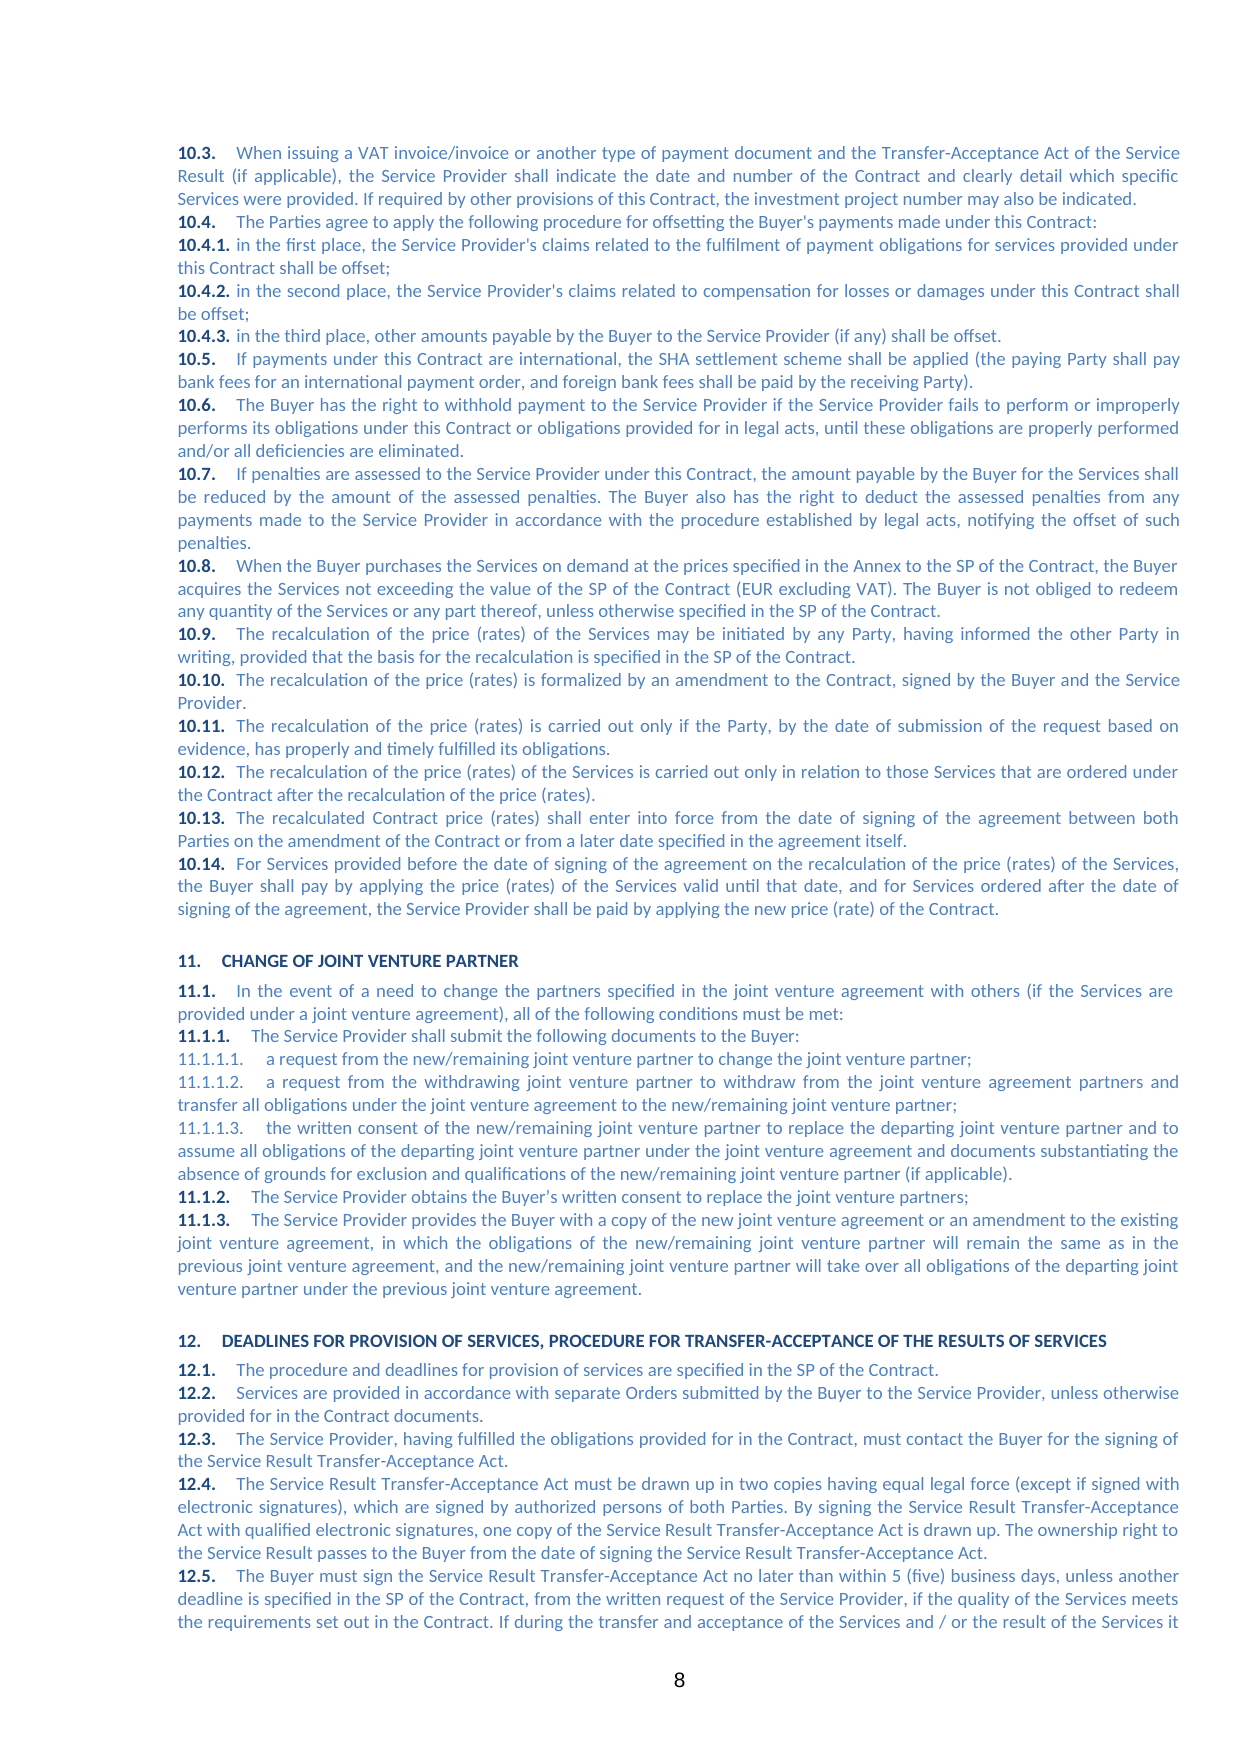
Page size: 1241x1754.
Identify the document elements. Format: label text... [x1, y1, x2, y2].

list The procedure and deadlines for provision of services are specified in the SP of the Contract. [177, 1358, 1181, 1381]
list The Service Provider, having fulfilled the obligations provided for in the Contract, must contact the Buyer for the signing of the Service Result Transfer-Acceptance Act. [177, 1427, 1181, 1472]
list The Service Provider provides the Buyer with a copy of the new joint venture agreement or an amendment to the existing joint venture agreement, in which the obligations of the new/remaining joint venture partner will remain the same as in the previous joint venture agreement, and the new/remaining joint venture partner will take over all obligations of the departing joint venture partner under the previous joint venture agreement. [177, 1208, 1181, 1299]
list When issuing a VAT invoice/invoice or another type of payment document and the Transfer-Acceptance Act of the Service Result (if applicable), the Service Provider shall indicate the date and number of the Contract and clearly detail which specific Services were provided. If required by other provisions of this Contract, the investment project number may also be indicated. [177, 141, 1181, 210]
list The Service Result Transfer-Acceptance Act must be drawn up in two copies having equal legal force (except if signed with electronic signatures), which are signed by authorized persons of both Parties. By signing the Service Result Transfer-Acceptance Act with qualified electronic signatures, one copy of the Service Result Transfer-Acceptance Act is drawn up. The ownership right to the Service Result passes to the Buyer from the date of signing the Service Result Transfer-Acceptance Act. [177, 1472, 1181, 1564]
list a request from the withdrawing joint venture partner to withdraw from the joint venture agreement partners and transfer all obligations under the joint venture agreement to the new/remaining joint venture partner; [177, 1070, 1181, 1116]
list The Service Provider shall submit the following documents to the Buyer: [177, 1024, 1181, 1047]
list in the third place, other amounts payable by the Buyer to the Service Provider (if any) shall be offset. [177, 324, 1181, 347]
list CHANGE OF JOINT VENTURE PARTNER [177, 949, 1181, 972]
list DEADLINES FOR PROVISION OF SERVICES, PROCEDURE FOR TRANSFER-ACCEPTANCE OF THE RESULTS OF SERVICES [177, 1329, 1181, 1352]
list in the second place, the Service Provider's claims related to compensation for losses or damages under this Contract shall be offset; [177, 279, 1181, 324]
list The recalculation of the price (rates) of the Services is carried out only in relation to those Services that are ordered under the Contract after the recalculation of the price (rates). [177, 760, 1181, 806]
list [177, 1564, 1181, 1633]
list The recalculation of the price (rates) is formalized by an amendment to the Contract, signed by the Buyer and the Service Provider. [177, 668, 1181, 714]
list Services are provided in accordance with separate Orders submitted by the Buyer to the Service Provider, unless otherwise provided for in the Contract documents. [177, 1381, 1181, 1427]
list in the first place, the Service Provider's claims related to the fulfilment of payment obligations for services provided under this Contract shall be offset; [177, 233, 1181, 279]
list a request from the new/remaining joint venture partner to change the joint venture partner; [177, 1047, 1181, 1070]
list The recalculation of the price (rates) of the Services may be initiated by any Party, having informed the other Party in writing, provided that the basis for the recalculation is specified in the SP of the Contract. [177, 622, 1181, 668]
list The Buyer has the right to withhold payment to the Service Provider if the Service Provider fails to perform or improperly performs its obligations under this Contract or obligations provided for in legal acts, until these obligations are properly performed and/or all deficiencies are eliminated. [177, 393, 1181, 462]
list The Service Provider obtains the Buyer’s written consent to replace the joint venture partners; [177, 1185, 1181, 1208]
list The recalculated Contract price (rates) shall enter into force from the date of signing of the agreement between both Parties on the amendment of the Contract or from a later date specified in the agreement itself. [177, 806, 1181, 852]
list If penalties are assessed to the Service Provider under this Contract, the amount payable by the Buyer for the Services shall be reduced by the amount of the assessed penalties. The Buyer also has the right to deduct the assessed penalties from any payments made to the Service Provider in accordance with the procedure established by legal acts, notifying the offset of such penalties. [177, 462, 1181, 554]
list For Services provided before the date of signing of the agreement on the recalculation of the price (rates) of the Services, the Buyer shall pay by applying the price (rates) of the Services valid until that date, and for Services ordered after the date of signing of the agreement, the Service Provider shall be paid by applying the new price (rate) of the Contract. [177, 852, 1181, 920]
list The Parties agree to apply the following procedure for offsetting the Buyer's payments made under this Contract: [177, 210, 1181, 233]
list If payments under this Contract are international, the SHA settlement scheme shall be applied (the paying Party shall pay bank fees for an international payment order, and foreign bank fees shall be paid by the receiving Party). [177, 347, 1181, 393]
list The recalculation of the price (rates) is carried out only if the Party, by the date of submission of the request based on evidence, has properly and timely fulfilled its obligations. [177, 714, 1181, 760]
list In the event of a need to change the partners specified in the joint venture agreement with others (if the Services are provided under a joint venture agreement), all of the following conditions must be met: [177, 979, 1176, 1024]
list the written consent of the new/remaining joint venture partner to replace the departing joint venture partner and to assume all obligations of the departing joint venture partner under the joint venture agreement and documents substantiating the absence of grounds for exclusion and qualifications of the new/remaining joint venture partner (if applicable). [177, 1116, 1181, 1185]
list When the Buyer purchases the Services on demand at the prices specified in the Annex to the SP of the Contract, the Buyer acquires the Services not exceeding the value of the SP of the Contract (EUR excluding VAT). The Buyer is not obliged to redeem any quantity of the Services or any part thereof, unless otherwise specified in the SP of the Contract. [177, 554, 1181, 622]
